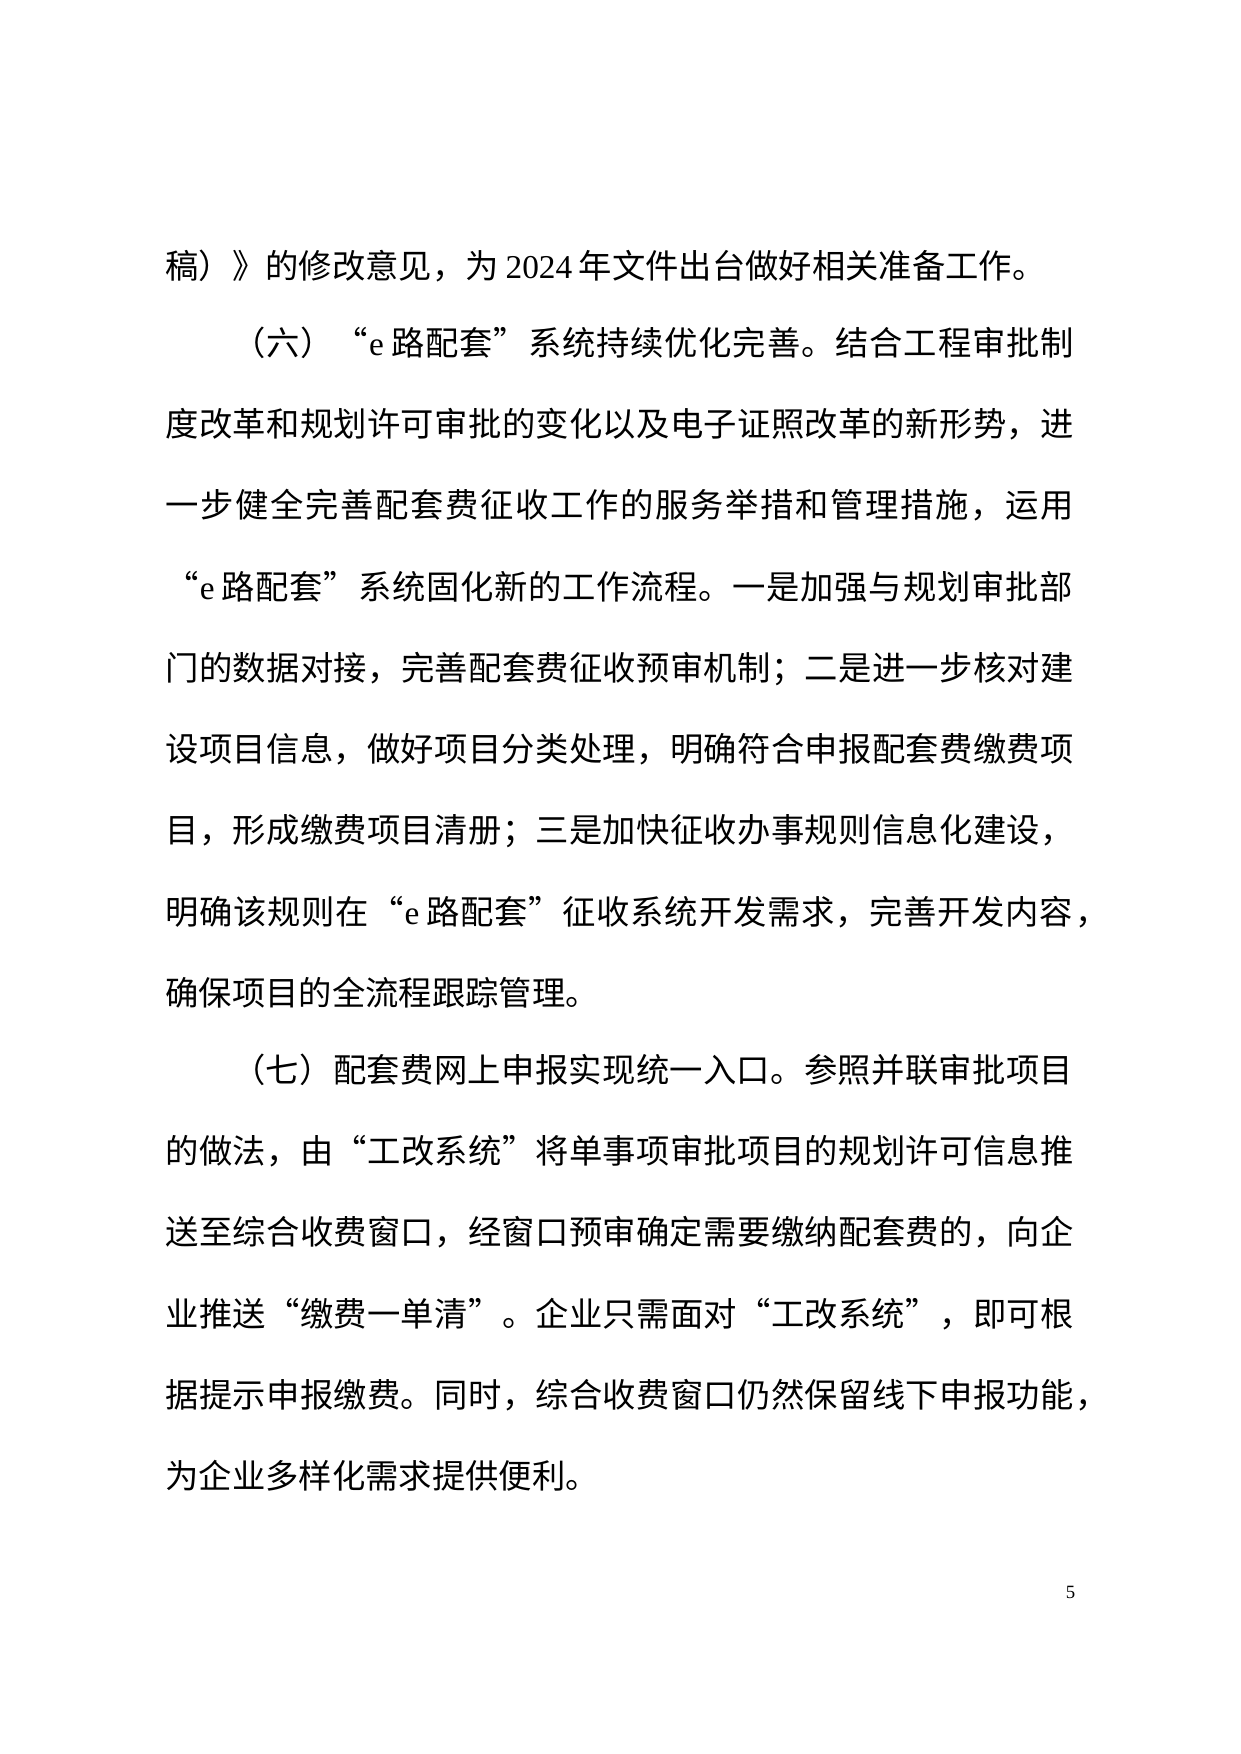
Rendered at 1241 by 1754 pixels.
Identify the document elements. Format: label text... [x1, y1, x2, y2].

text （七）配套费网上申报实现统一入口。参照并联审批项目的做法，由“工改系统”将单事项审批项目的规划许可信息推送至综合收费窗口，经窗口预审确定需要缴纳配套费的，向企业推送“缴费一单清”。企业只需面对“工改系统”，即可根据提示申报缴费。同时，综合收费窗口仍然保留线下申报功能，为企业多样化需求提供便利。 [165, 1035, 1075, 1507]
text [165, 231, 1075, 296]
text （六）“e路配套”系统持续优化完善。结合工程审批制度改革和规划许可审批的变化以及电子证照改革的新形势，进一步健全完善配套费征收工作的服务举措和管理措施，运用“e路配套”系统固化新的工作流程。一是加强与规划审批部门的数据对接，完善配套费征收预审机制；二是进一步核对建设项目信息，做好项目分类处理，明确符合申报配套费缴费项目，形成缴费项目清册；三是加快征收办事规则信息化建设，明确该规则在“e路配套”征收系统开发需求，完善开发内容，确保项目的全流程跟踪管理。 [165, 308, 1075, 1023]
